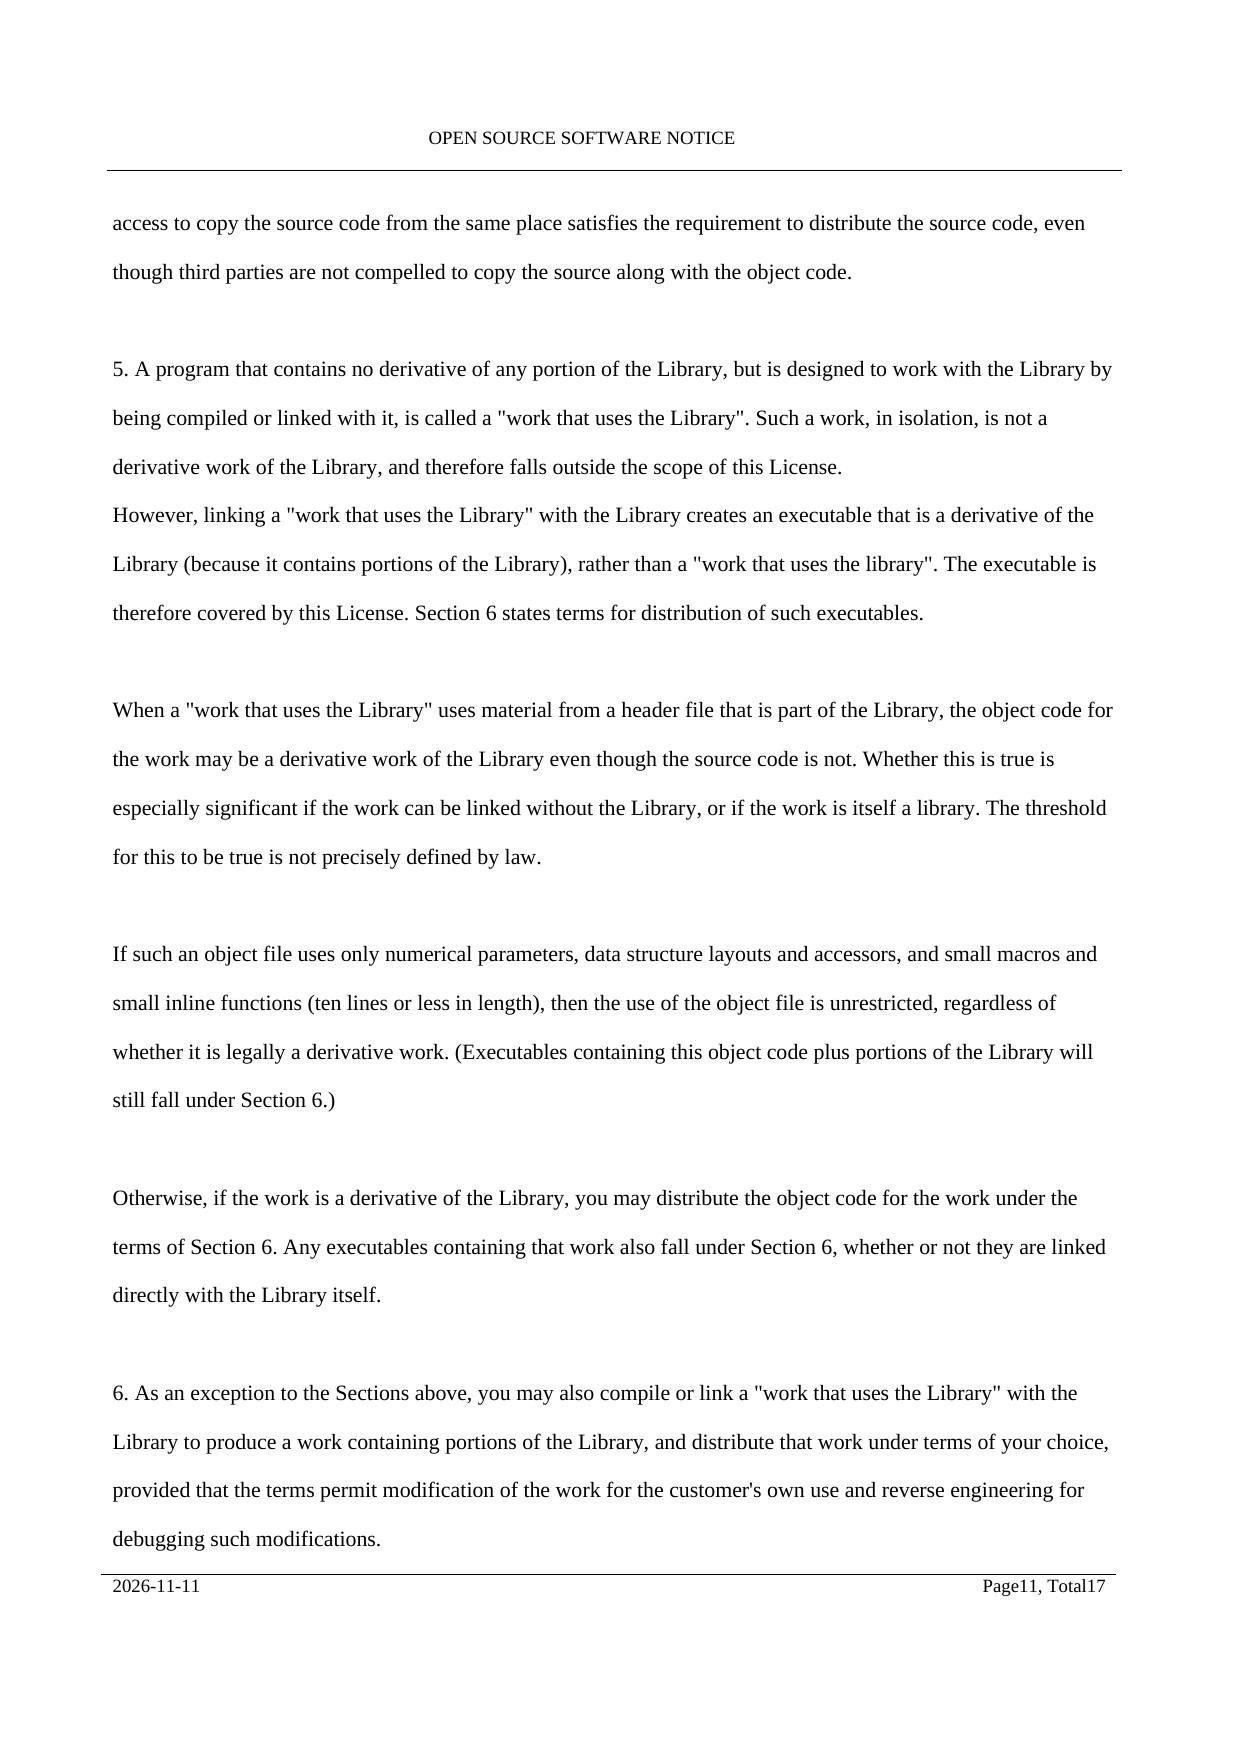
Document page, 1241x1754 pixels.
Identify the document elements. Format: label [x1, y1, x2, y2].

text [112, 206, 1128, 1555]
